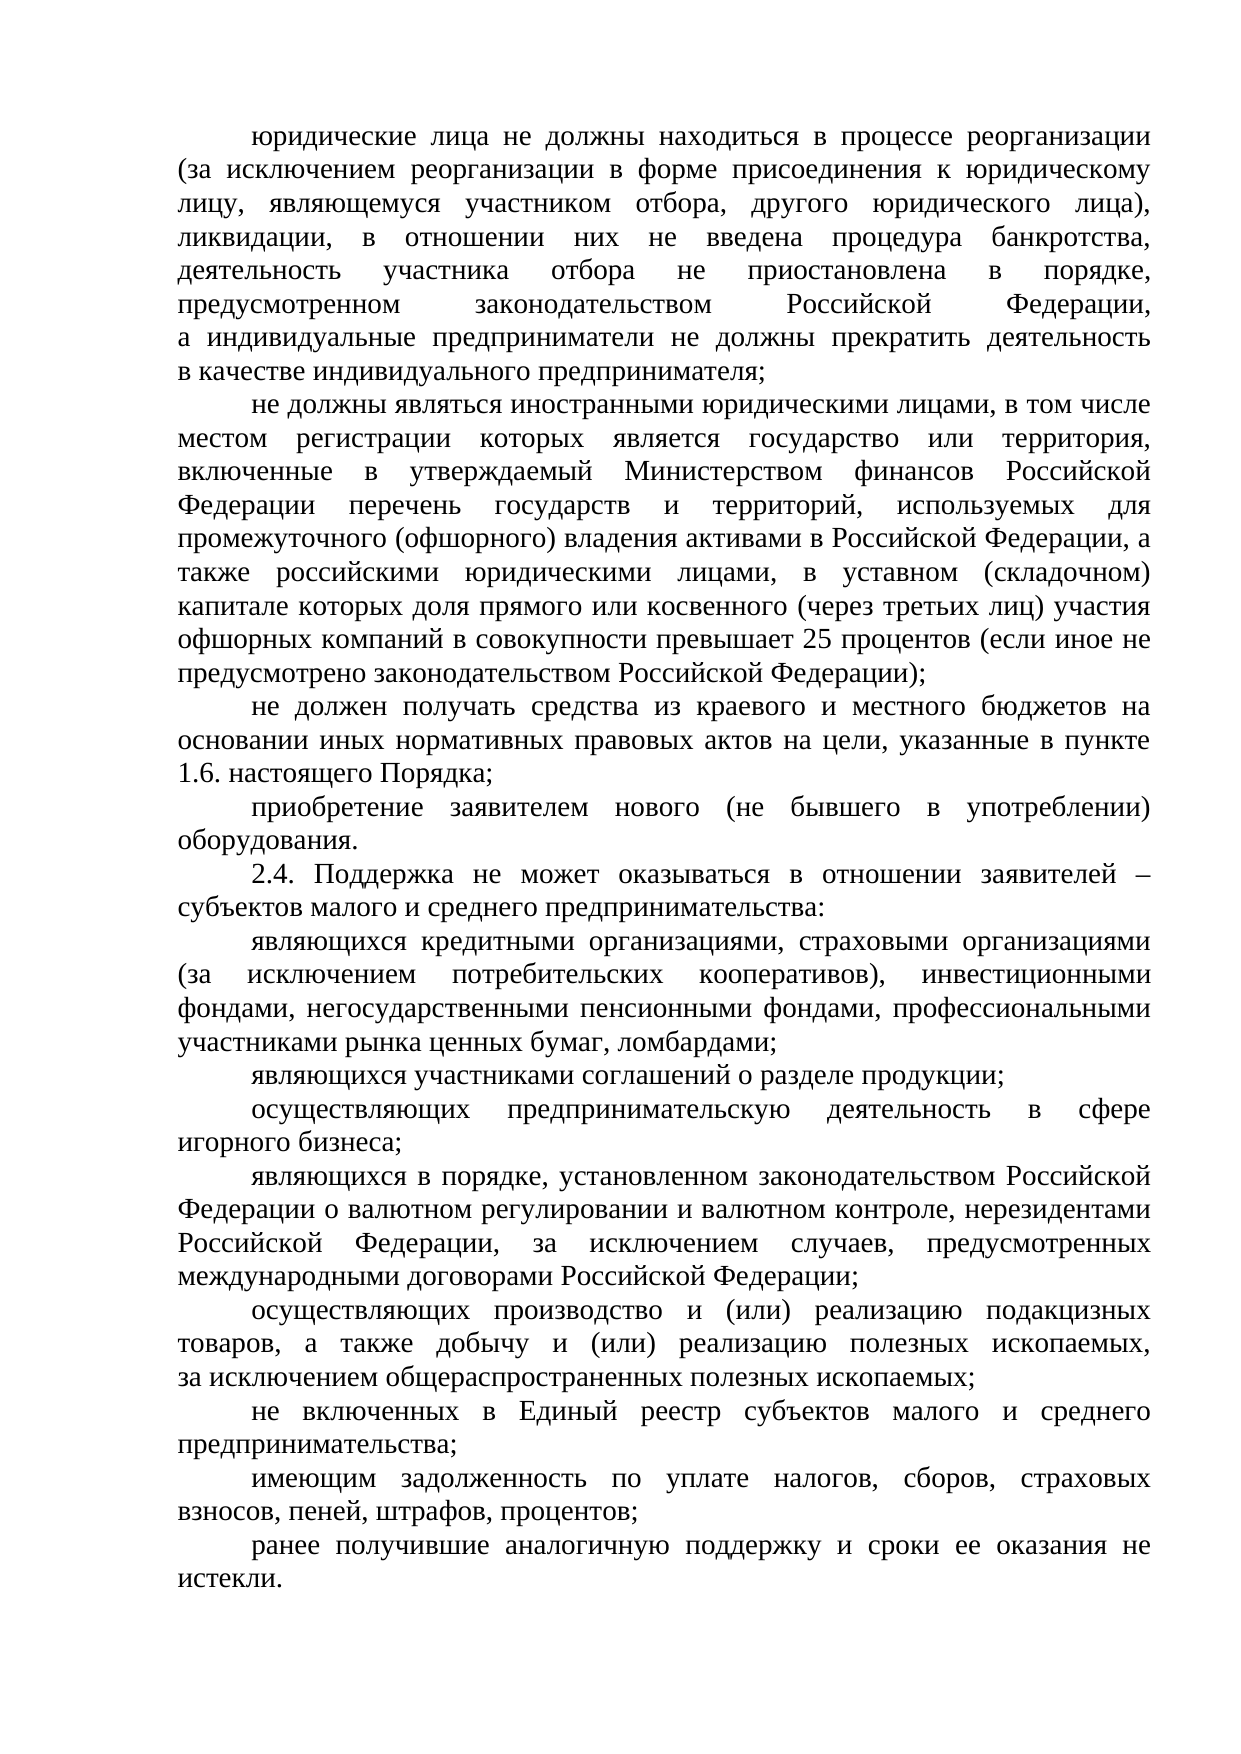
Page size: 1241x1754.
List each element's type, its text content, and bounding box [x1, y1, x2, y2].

text 2.4. Поддержка не может оказываться в отношении заявителей – субъектов малого и среднего предпринимательства: [177, 856, 1152, 923]
text не включенных в Единый реестр субъектов малого и среднего предпринимательства; [177, 1393, 1152, 1460]
text не должен получать средства из краевого и местного бюджетов на основании иных нормативных правовых актов на цели, указанные в пункте 1.6. настоящего Порядка; [177, 688, 1152, 789]
text являющихся в порядке, установленном законодательством Российской Федерации о валютном регулировании и валютном контроле, нерезидентами Российской Федерации, за исключением случаев, предусмотренных международными договорами Российской Федерации; [177, 1158, 1152, 1292]
text осуществляющих предпринимательскую деятельность в сфере игорного бизнеса; [177, 1091, 1152, 1158]
text юридические лица не должны находиться в процессе реорганизации (за исключением реорганизации в форме присоединения к юридическому лицу, являющемуся участником отбора, другого юридического лица), ликвидации, в отношении них не введена процедура банкротства, деятельность участника отбора не приостановлена в порядке, предусмотренном законодательством Российской Федерации, а индивидуальные предприниматели не должны прекратить деятельность в качестве индивидуального предпринимателя; [177, 118, 1152, 386]
text осуществляющих производство и (или) реализацию подакцизных товаров, а также добычу и (или) реализацию полезных ископаемых, за исключением общераспространенных полезных ископаемых; [177, 1292, 1152, 1393]
text являющихся участниками соглашений о разделе продукции; [177, 1057, 1152, 1091]
text имеющим задолженность по уплате налогов, сборов, страховых взносов, пеней, штрафов, процентов; [177, 1460, 1152, 1527]
text приобретение заявителем нового (не бывшего в употреблении) оборудования. [177, 789, 1152, 856]
text не должны являться иностранными юридическими лицами, в том числе местом регистрации которых является государство или территория, включенные в утверждаемый Министерством финансов Российской Федерации перечень государств и территорий, используемых для промежуточного (офшорного) владения активами в Российской Федерации, а также российскими юридическими лицами, в уставном (складочном) капитале которых доля прямого или косвенного (через третьих лиц) участия офшорных компаний в совокупности превышает 25 процентов (если иное не предусмотрено законодательством Российской Федерации); [177, 386, 1152, 688]
text являющихся кредитными организациями, страховыми организациями (за исключением потребительских кооперативов), инвестиционными фондами, негосударственными пенсионными фондами, профессиональными участниками рынка ценных бумаг, ломбардами; [177, 923, 1152, 1057]
text ранее получившие аналогичную поддержку и сроки ее оказания не истекли. [177, 1527, 1152, 1594]
